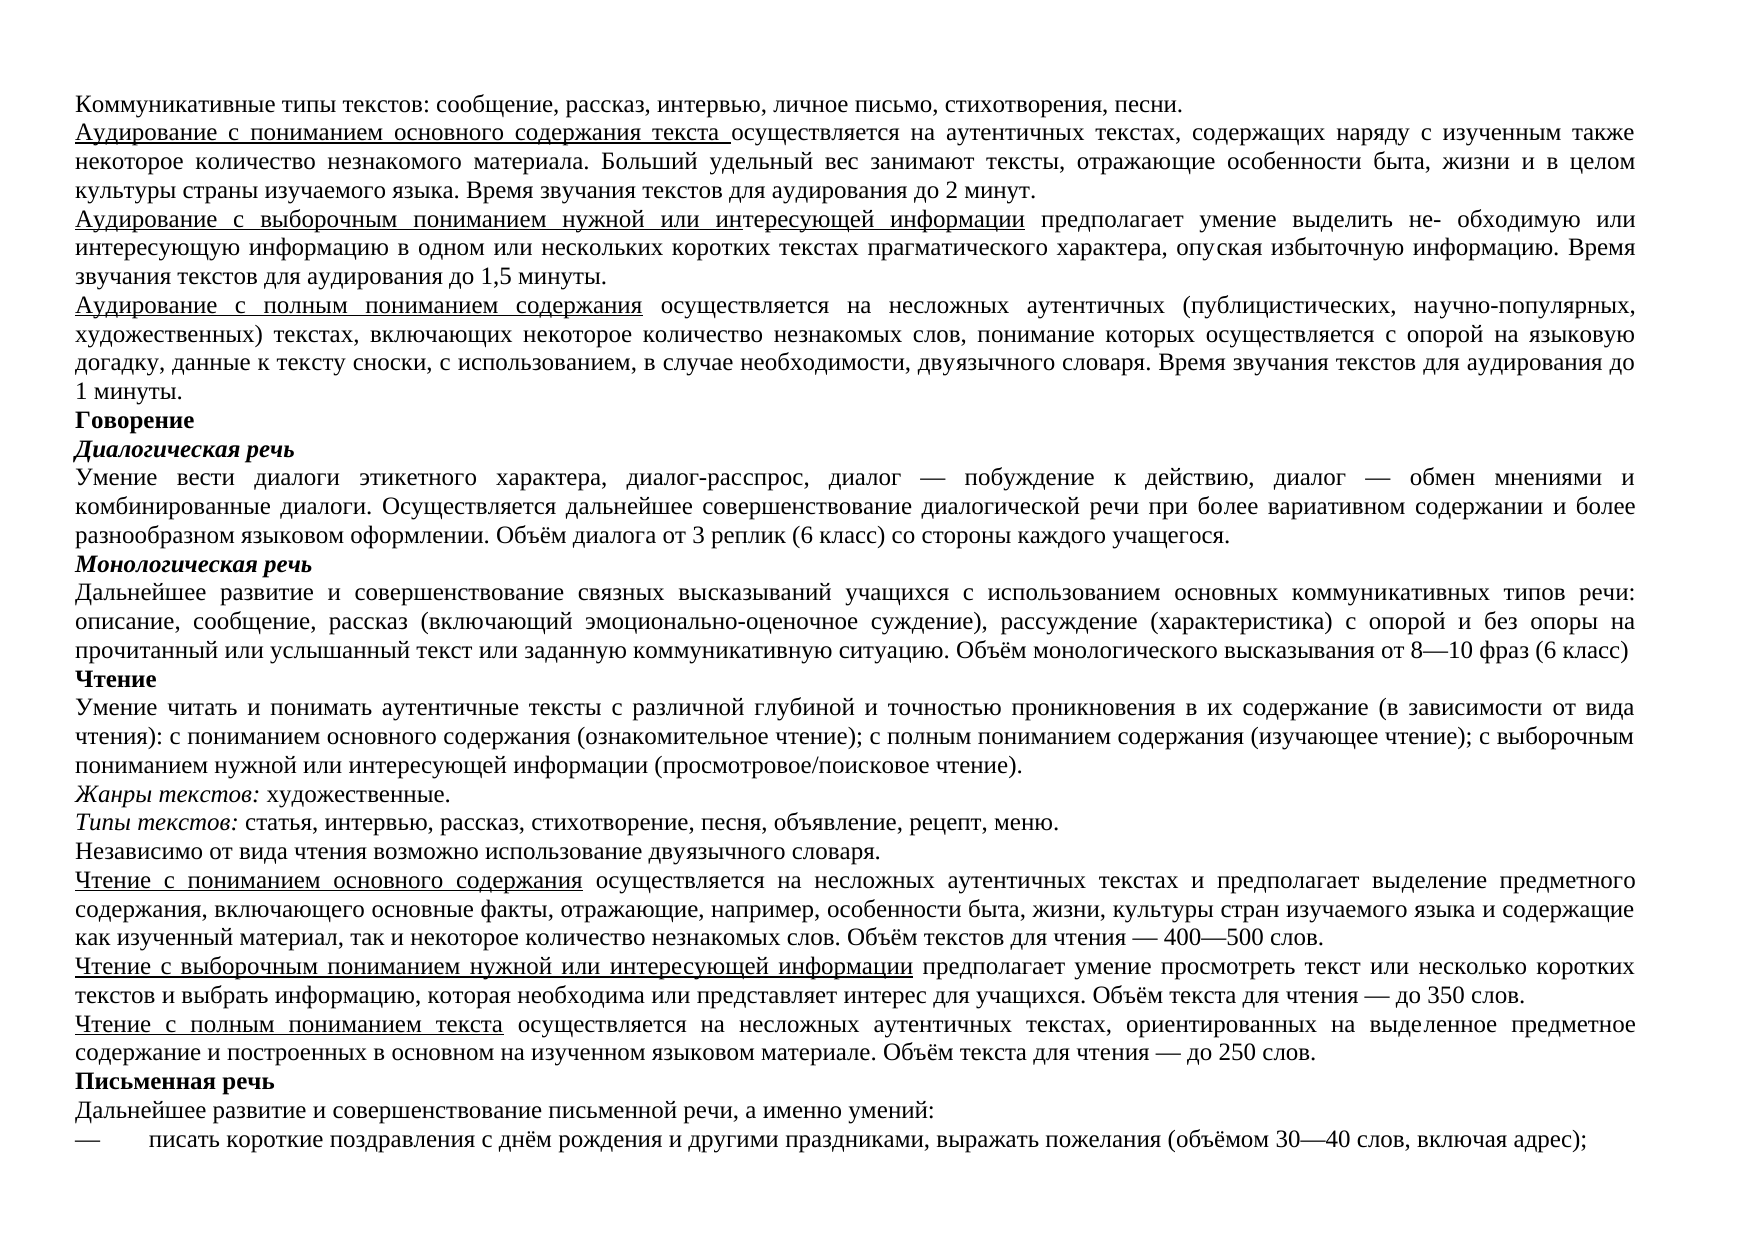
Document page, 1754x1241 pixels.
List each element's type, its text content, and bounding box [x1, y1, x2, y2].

list писать короткие поздравления с днём рождения и другими праздниками, выражать пожелания (объёмом 30—40 слов, включая адрес); [75, 1124, 1636, 1152]
text Чтение с выборочным пониманием нужной или интересующей информации предполагает умение просмотреть текст или несколько коротких текстов и выбрать информацию, которая необходима или представляет интерес для учащихся. Объём текста для чтения — до 350 слов. [75, 951, 1636, 1009]
text Аудирование с выборочным пониманием нужной или интересующей информации предполагает умение выделить не- обходимую или интересующую информацию в одном или нескольких коротких текстах прагматического характера, опуская избыточную информацию. Время звучания текстов для аудирования до 1,5 минуты. [75, 204, 1636, 290]
text Аудирование с пониманием основного содержания текста осуществляется на аутентичных текстах, содержащих наряду с изученным также некоторое количество незнакомого материала. Больший удельный вес занимают тексты, отражающие особенности быта, жизни и в целом культуры страны изучаемого языка. Время звучания текстов для аудирования до 2 минут. [75, 117, 1636, 204]
text Независимо от вида чтения возможно использование двуязычного словаря. [75, 836, 1636, 865]
text Типы текстов: статья, интервью, рассказ, стихотворение, песня, объявление, рецепт, меню. [75, 807, 1636, 836]
text Умение читать и понимать аутентичные тексты с различной глубиной и точностью проникновения в их содержание (в зависимости от вида чтения): с пониманием основного содержания (ознакомительное чтение); с полным пониманием содержания (изучающее чтение); с выборочным пониманием нужной или интересующей информации (просмотровое/поисковое чтение). [75, 692, 1636, 779]
text Жанры текстов: художественные. [75, 779, 1636, 807]
text Диалогическая речь [75, 434, 1636, 462]
text Дальнейшее развитие и совершенствование связных высказываний учащихся с использованием основных коммуникативных типов речи: описание, сообщение, рассказ (включающий эмоционально-оценочное суждение), рассуждение (характеристика) с опорой и без опоры на прочитанный или услышанный текст или заданную коммуникативную ситуацию. Объём монологического высказывания от 8—10 фраз (6 класс) [75, 577, 1636, 664]
text Дальнейшее развитие и совершенствование письменной речи, а именно умений: [75, 1095, 1636, 1124]
text Монологическая речь [75, 549, 1636, 577]
text Умение вести диалоги этикетного характера, диалог-расспрос, диалог — побуждение к действию, диалог — обмен мнениями и комбинированные диалоги. Осуществляется дальнейшее совершенствование диалогической речи при более вариативном содержании и более разнообразном языковом оформлении. Объём диалога от 3 реплик (6 класс) со стороны каждого учащегося. [75, 462, 1636, 549]
text Письменная речь [75, 1066, 1636, 1095]
text Аудирование с полным пониманием содержания осуществляется на несложных аутентичных (публицистических, научно-популярных, художественных) текстах, включающих некоторое количество незнакомых слов, понимание которых осуществляется с опорой на языковую догадку, данные к тексту сноски, с использованием, в случае необходимости, двуязычного словаря. Время звучания текстов для аудирования до 1 минуты. [75, 290, 1636, 405]
text Чтение [75, 664, 1636, 692]
text Говорение [75, 405, 1636, 434]
text Коммуникативные типы текстов: сообщение, рассказ, интервью, личное письмо, стихотворения, песни. [75, 89, 1636, 117]
text Чтение с пониманием основного содержания осуществляется на несложных аутентичных текстах и предполагает выделение предметного содержания, включающего основные факты, отражающие, например, особенности быта, жизни, культуры стран изучаемого языка и содержащие как изученный материал, так и некоторое количество незнакомых слов. Объём текстов для чтения — 400—500 слов. [75, 865, 1636, 951]
text Чтение с полным пониманием текста осуществляется на несложных аутентичных текстах, ориентированных на выделенное предметное содержание и построенных в основном на изученном языковом материале. Объём текста для чтения — до 250 слов. [75, 1009, 1636, 1066]
